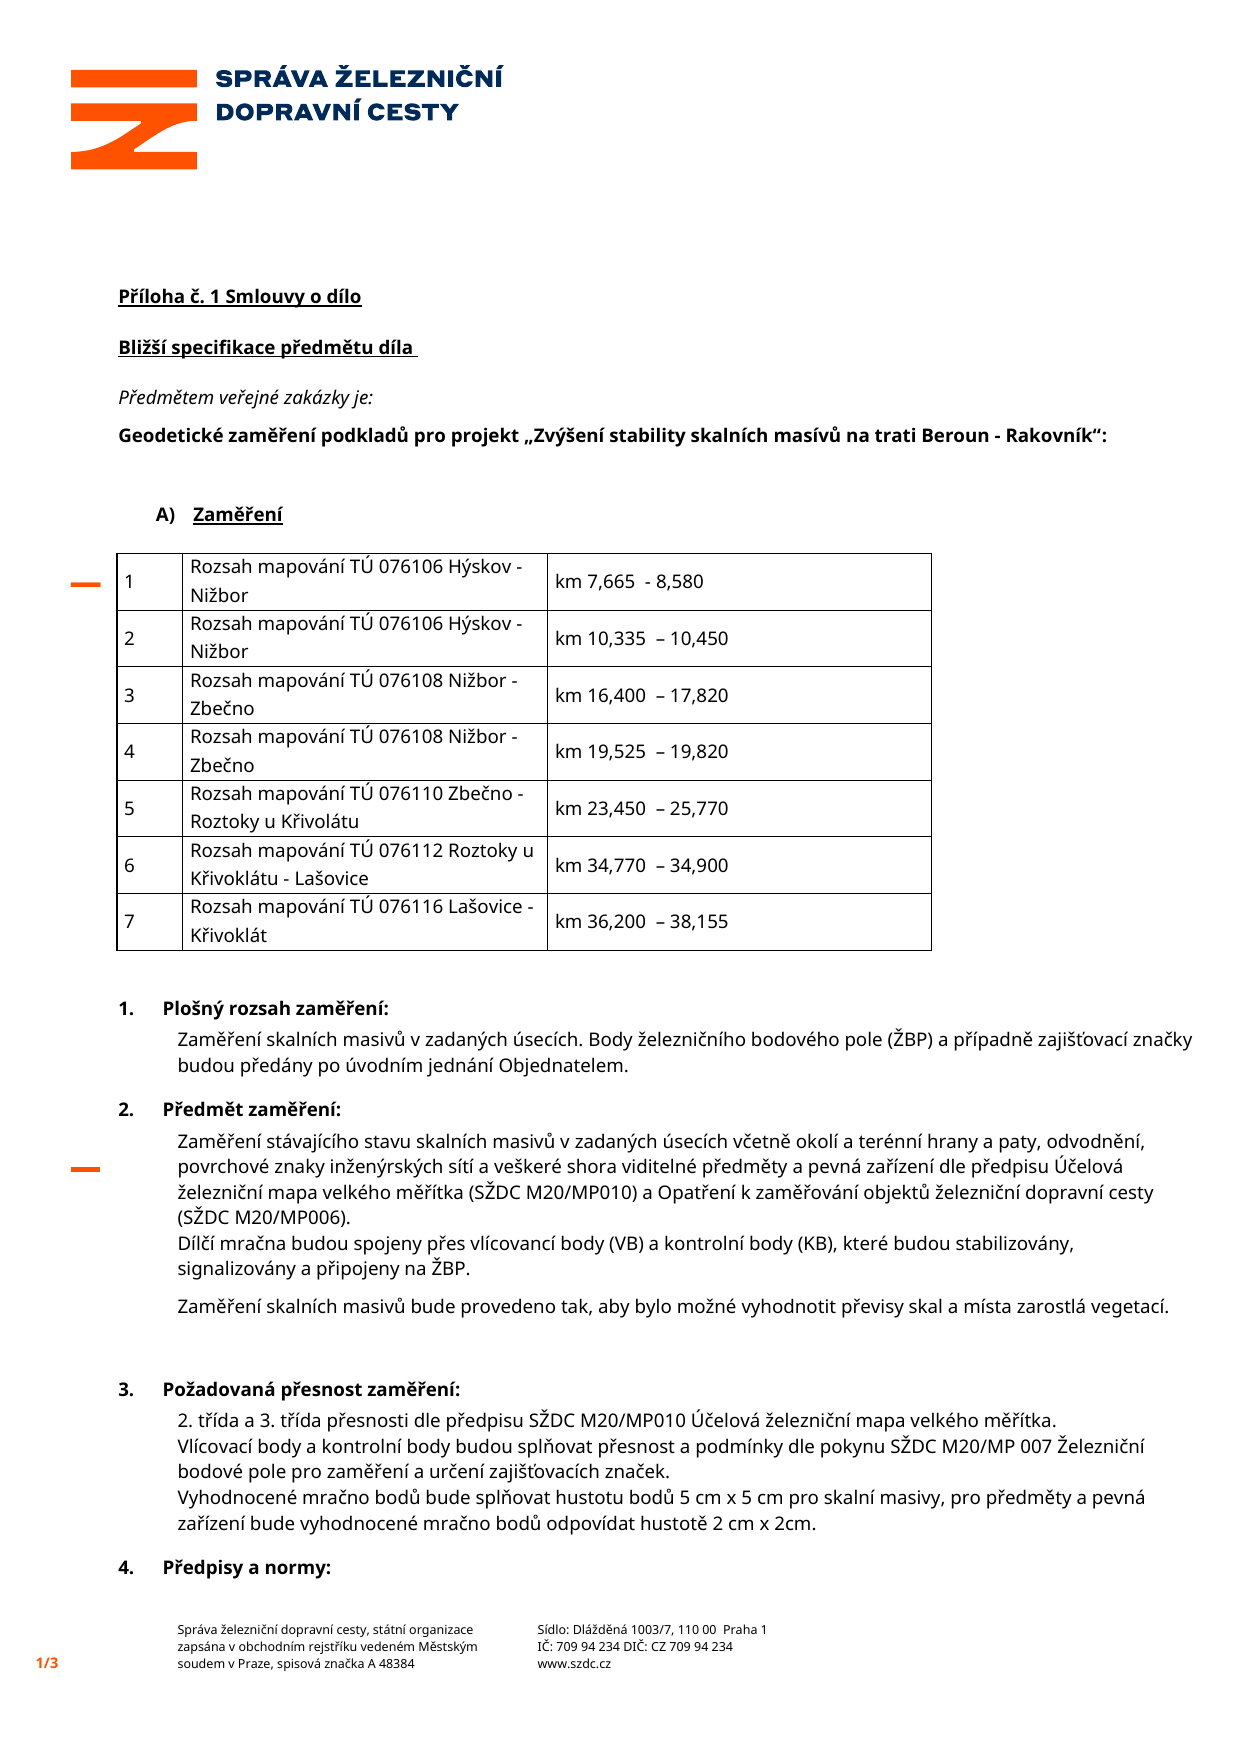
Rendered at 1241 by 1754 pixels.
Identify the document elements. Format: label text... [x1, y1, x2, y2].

table_cell Rozsah mapování TÚ 076116 Lašovice - Křivoklát [183, 894, 547, 949]
text Zaměření skalních masivů bude provedeno tak, aby bylo možné vyhodnotit převisy skal a místa zarostlá vegetací. [177, 1294, 1196, 1319]
table_cell 6 [118, 837, 182, 893]
table_cell km 16,400 – 17,820 [548, 667, 931, 723]
table_header 1 [118, 554, 182, 609]
list Požadovaná přesnost zaměření: [118, 1376, 1196, 1402]
text Vlícovací body a kontrolní body budou splňovat přesnost a podmínky dle pokynu SŽDC M20/MP 007 Železniční bodové pole pro zaměření a určení zajišťovacích značek. [177, 1433, 1196, 1484]
text Vyhodnocené mračno bodů bude splňovat hustotu bodů 5 cm x 5 cm pro skalní masivy, pro předměty a pevná zařízení bude vyhodnocené mračno bodů odpovídat hustotě 2 cm x 2cm. [177, 1484, 1196, 1535]
table_cell 2 [118, 611, 182, 666]
table_cell km 19,525 – 19,820 [548, 724, 931, 779]
table_header km 7,665 - 8,580 [548, 554, 931, 609]
text 2. třída a 3. třída přesnosti dle předpisu SŽDC M20/MP010 Účelová železniční mapa velkého měřítka. [177, 1408, 1196, 1433]
text Zaměření skalních masivů v zadaných úsecích. Body železničního bodového pole (ŽBP) a případně zajišťovací značky budou předány po úvodním jednání Objednatelem. [177, 1027, 1196, 1078]
table_cell Rozsah mapování TÚ 076110 Zbečno - Roztoky u Křivolátu [183, 781, 547, 836]
table_header Rozsah mapování TÚ 076106 Hýskov - Nižbor [183, 554, 547, 609]
list Předpisy a normy: [118, 1554, 1196, 1580]
table_cell km 23,450 – 25,770 [548, 781, 931, 836]
table_cell 7 [118, 894, 182, 949]
table_cell 4 [118, 724, 182, 779]
table_cell Rozsah mapování TÚ 076108 Nižbor - Zbečno [183, 667, 547, 723]
table_cell km 10,335 – 10,450 [548, 611, 931, 666]
text Příloha č. 1 Smlouvy o dílo [118, 284, 1196, 309]
table_cell Rozsah mapování TÚ 076108 Nižbor - Zbečno [183, 724, 547, 779]
list Předmět zaměření: [118, 1096, 1196, 1122]
table_cell 3 [118, 667, 182, 723]
text Zaměření stávajícího stavu skalních masivů v zadaných úsecích včetně okolí a terénní hrany a paty, odvodnění, povrchové znaky inženýrských sítí a veškeré shora viditelné předměty a pevná zařízení dle předpisu Účelová železniční mapa velkého měřítka (SŽDC M20/MP010) a Opatření k zaměřování objektů železniční dopravní cesty (SŽDC M20/MP006). [177, 1128, 1196, 1230]
text Bližší specifikace předmětu díla [118, 334, 1196, 360]
table_cell Rozsah mapování TÚ 076112 Roztoky u Křivoklátu - Lašovice [183, 837, 547, 893]
list Zaměření [156, 502, 1196, 527]
text Dílčí mračna budou spojeny přes vlícovancí body (VB) a kontrolní body (KB), které budou stabilizovány, signalizovány a připojeny na ŽBP. [177, 1230, 1196, 1281]
table_cell km 36,200 – 38,155 [548, 894, 931, 949]
text Geodetické zaměření podkladů pro projekt „Zvýšení stability skalních masívů na trati Beroun - Rakovník“: [118, 423, 1196, 448]
table_cell km 34,770 – 34,900 [548, 837, 931, 893]
table_cell Rozsah mapování TÚ 076106 Hýskov - Nižbor [183, 611, 547, 666]
list Plošný rozsah zaměření: [118, 995, 1196, 1020]
text Předmětem veřejné zakázky je: [118, 385, 1196, 410]
table_cell 5 [118, 781, 182, 836]
